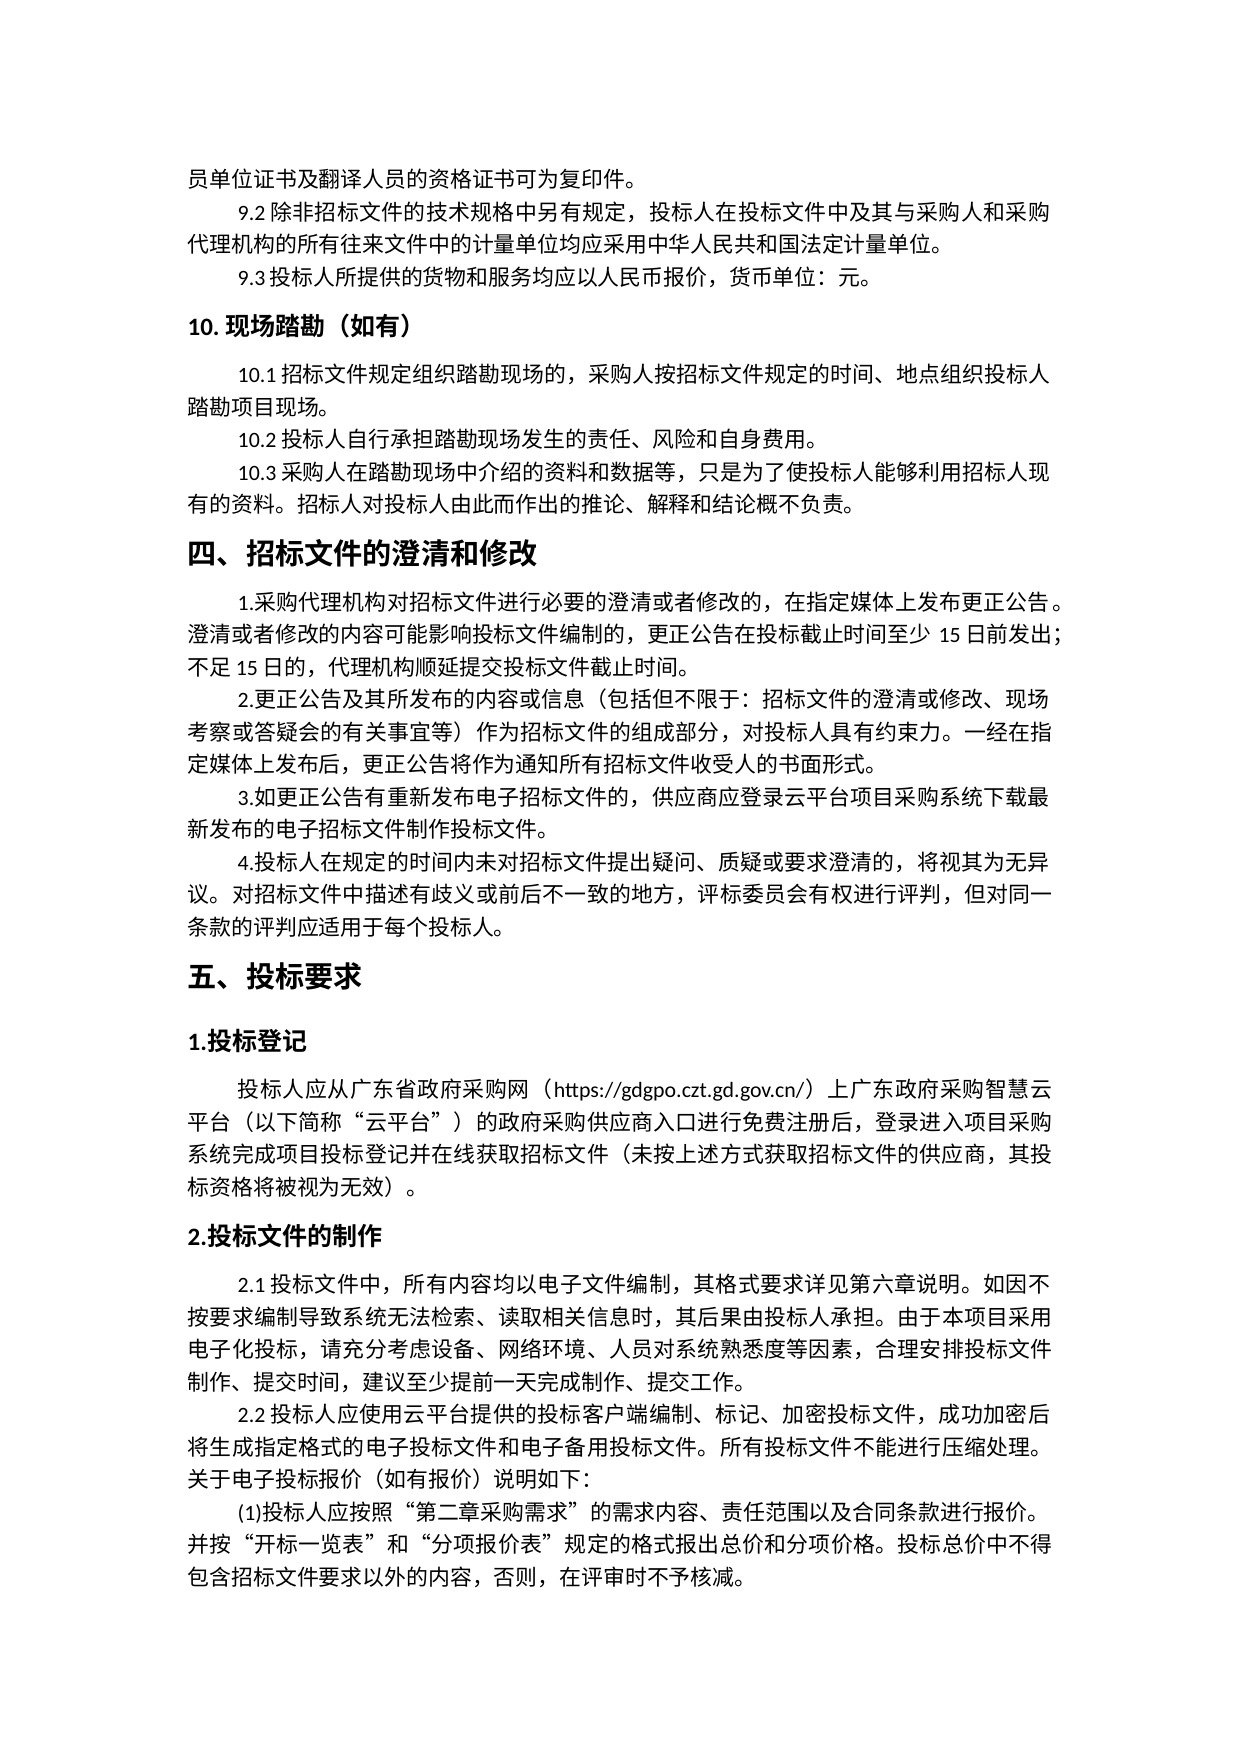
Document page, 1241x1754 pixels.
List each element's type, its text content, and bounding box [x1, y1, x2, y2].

text 2.1投标文件中，所有内容均以电子文件编制，其格式要求详见第六章说明。如因不按要求编制导致系统无法检索、读取相关信息时，其后果由投标人承担。由于本项目采用电子化投标，请充分考虑设备、网络环境、人员对系统熟悉度等因素，合理安排投标文件制作、提交时间，建议至少提前一天完成制作、提交工作。 [187, 1267, 1053, 1397]
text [187, 162, 1053, 194]
text 10.2投标人自行承担踏勘现场发生的责任、风险和自身费用。 [187, 422, 1053, 454]
text 3.如更正公告有重新发布电子招标文件的，供应商应登录云平台项目采购系统下载最新发布的电子招标文件制作投标文件。 [187, 779, 1053, 844]
text 1.投标登记 [187, 1007, 1053, 1072]
text 9.3投标人所提供的货物和服务均应以人民币报价，货币单位：元。 [187, 259, 1053, 292]
text 2.2投标人应使用云平台提供的投标客户端编制、标记、加密投标文件，成功加密后将生成指定格式的电子投标文件和电子备用投标文件。所有投标文件不能进行压缩处理。关于电子投标报价（如有报价）说明如下： [187, 1397, 1053, 1494]
text (1)投标人应按照“第二章采购需求”的需求内容、责任范围以及合同条款进行报价。并按“开标一览表”和“分项报价表”规定的格式报出总价和分项价格。投标总价中不得包含招标文件要求以外的内容，否则，在评审时不予核减。 [187, 1494, 1053, 1592]
text 4.投标人在规定的时间内未对招标文件提出疑问、质疑或要求澄清的，将视其为无异议。对招标文件中描述有歧义或前后不一致的地方，评标委员会有权进行评判，但对同一条款的评判应适用于每个投标人。 [187, 844, 1053, 942]
text 10.3采购人在踏勘现场中介绍的资料和数据等，只是为了使投标人能够利用招标人现有的资料。招标人对投标人由此而作出的推论、解释和结论概不负责。 [187, 454, 1053, 519]
text 2.投标文件的制作 [187, 1202, 1053, 1267]
text 五、投标要求 [187, 942, 1053, 1007]
text 9.2除非招标文件的技术规格中另有规定，投标人在投标文件中及其与采购人和采购代理机构的所有往来文件中的计量单位均应采用中华人民共和国法定计量单位。 [187, 194, 1053, 259]
text 投标人应从广东省政府采购网（https://gdgpo.czt.gd.gov.cn/）上广东政府采购智慧云平台（以下简称“云平台”）的政府采购供应商入口进行免费注册后，登录进入项目采购系统完成项目投标登记并在线获取招标文件（未按上述方式获取招标文件的供应商，其投标资格将被视为无效）。 [187, 1072, 1053, 1202]
text 四、招标文件的澄清和修改 [187, 519, 1053, 584]
text 1.采购代理机构对招标文件进行必要的澄清或者修改的，在指定媒体上发布更正公告。澄清或者修改的内容可能影响投标文件编制的，更正公告在投标截止时间至少15日前发出；不足15日的，代理机构顺延提交投标文件截止时间。 [187, 584, 1053, 682]
text 10.1招标文件规定组织踏勘现场的，采购人按招标文件规定的时间、地点组织投标人踏勘项目现场。 [187, 357, 1053, 422]
text 10. 现场踏勘（如有） [187, 292, 1053, 357]
text 2.更正公告及其所发布的内容或信息（包括但不限于：招标文件的澄清或修改、现场考察或答疑会的有关事宜等）作为招标文件的组成部分，对投标人具有约束力。一经在指定媒体上发布后，更正公告将作为通知所有招标文件收受人的书面形式。 [187, 682, 1053, 779]
